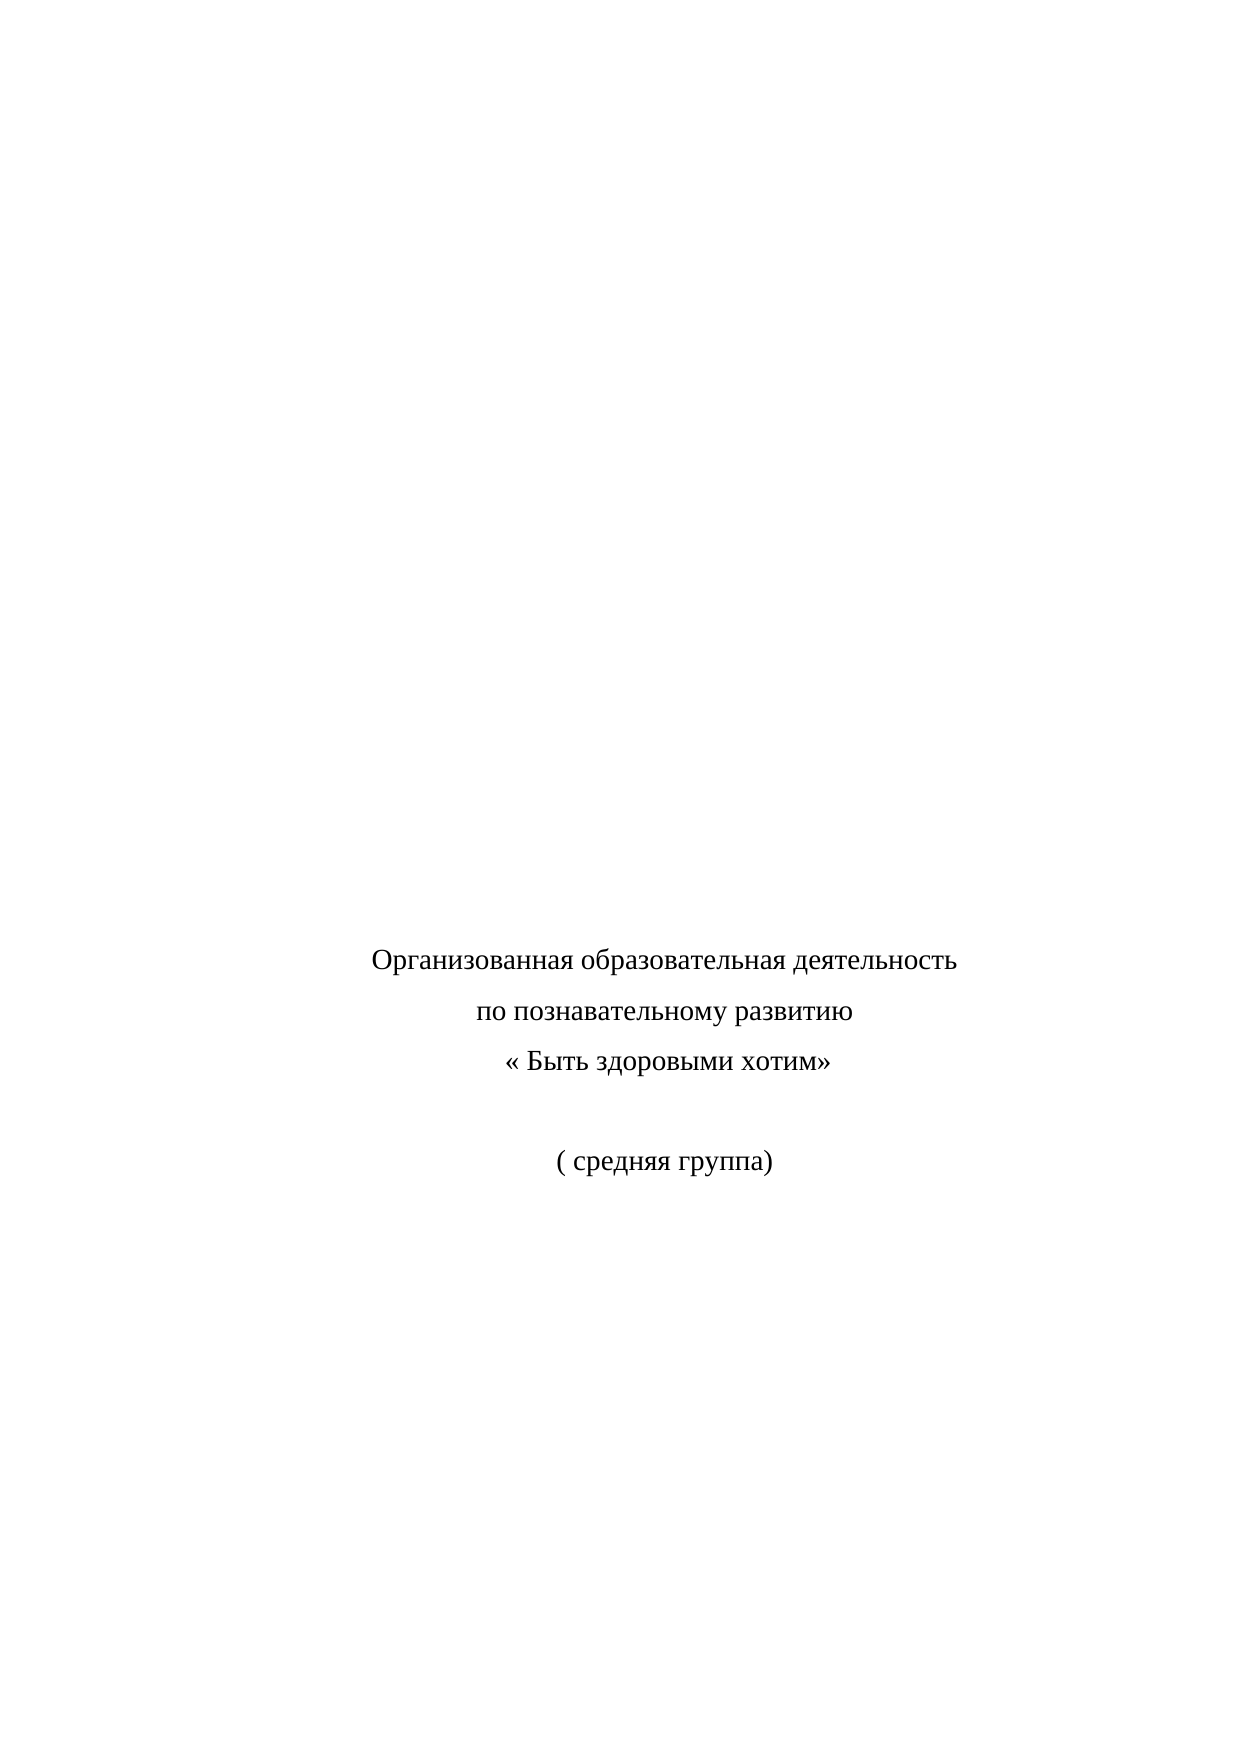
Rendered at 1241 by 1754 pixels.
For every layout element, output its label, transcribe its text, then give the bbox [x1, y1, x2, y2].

text ( средняя группа) [177, 1143, 1152, 1177]
text по познавательному развитию [177, 993, 1152, 1026]
text « Быть здоровыми хотим» [177, 1043, 1152, 1076]
text Организованная образовательная деятельность [177, 942, 1152, 976]
